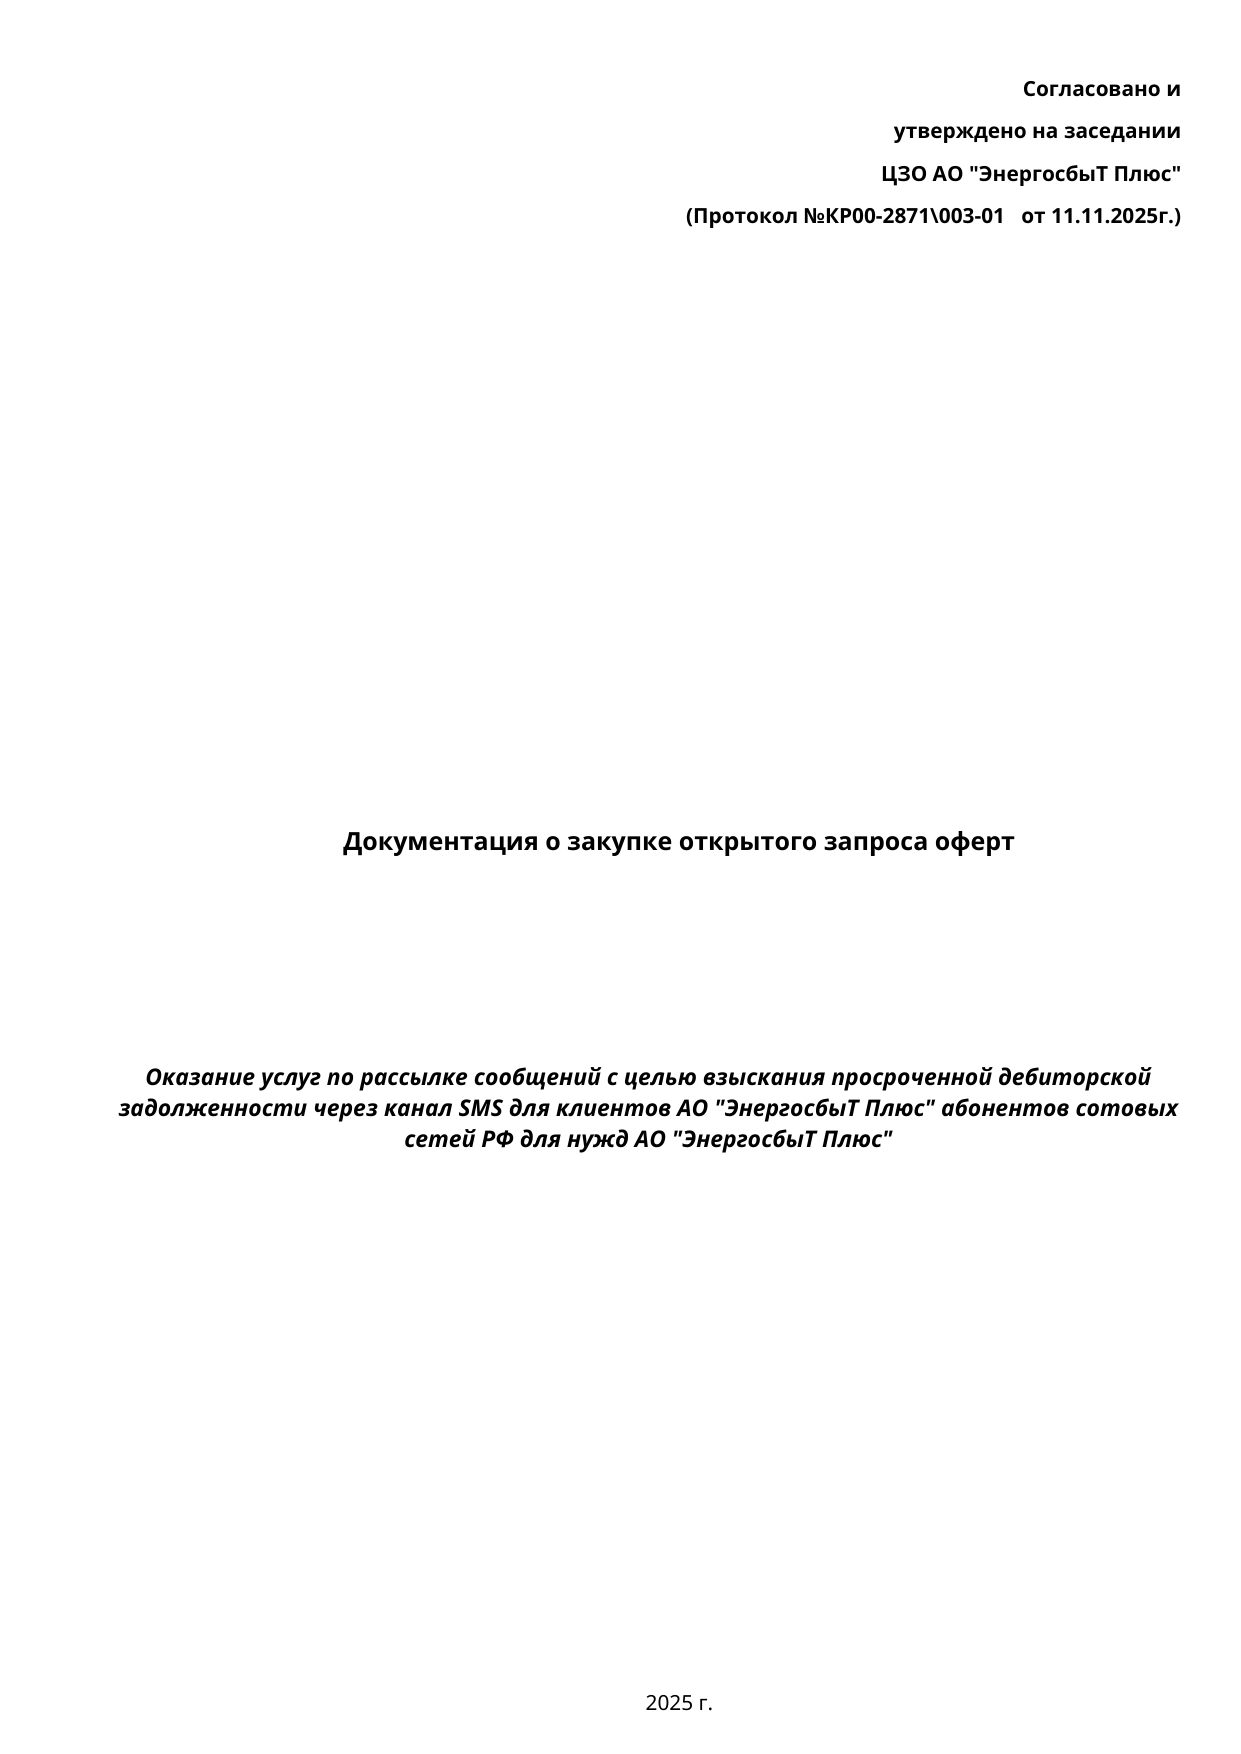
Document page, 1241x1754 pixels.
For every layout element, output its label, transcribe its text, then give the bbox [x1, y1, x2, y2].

text 2025 г. [118, 1688, 1181, 1717]
text (Протокол №КР00-2871\003-01 от 11.11.2025г.) [474, 202, 1181, 230]
text Согласовано и [474, 74, 1181, 102]
text ЦЗО АО "ЭнергосбыТ Плюс" [474, 159, 1181, 187]
text Документация о закупке открытого запроса оферт [118, 823, 1181, 857]
text утверждено на заседании [474, 116, 1181, 145]
text Оказание услуг по рассылке сообщений с целью взыскания просроченной дебиторской задолженности через канал SMS для клиентов АО "ЭнергосбыТ Плюс" абонентов сотовых сетей РФ для нужд АО "ЭнергосбыТ Плюс" [118, 1061, 1181, 1154]
